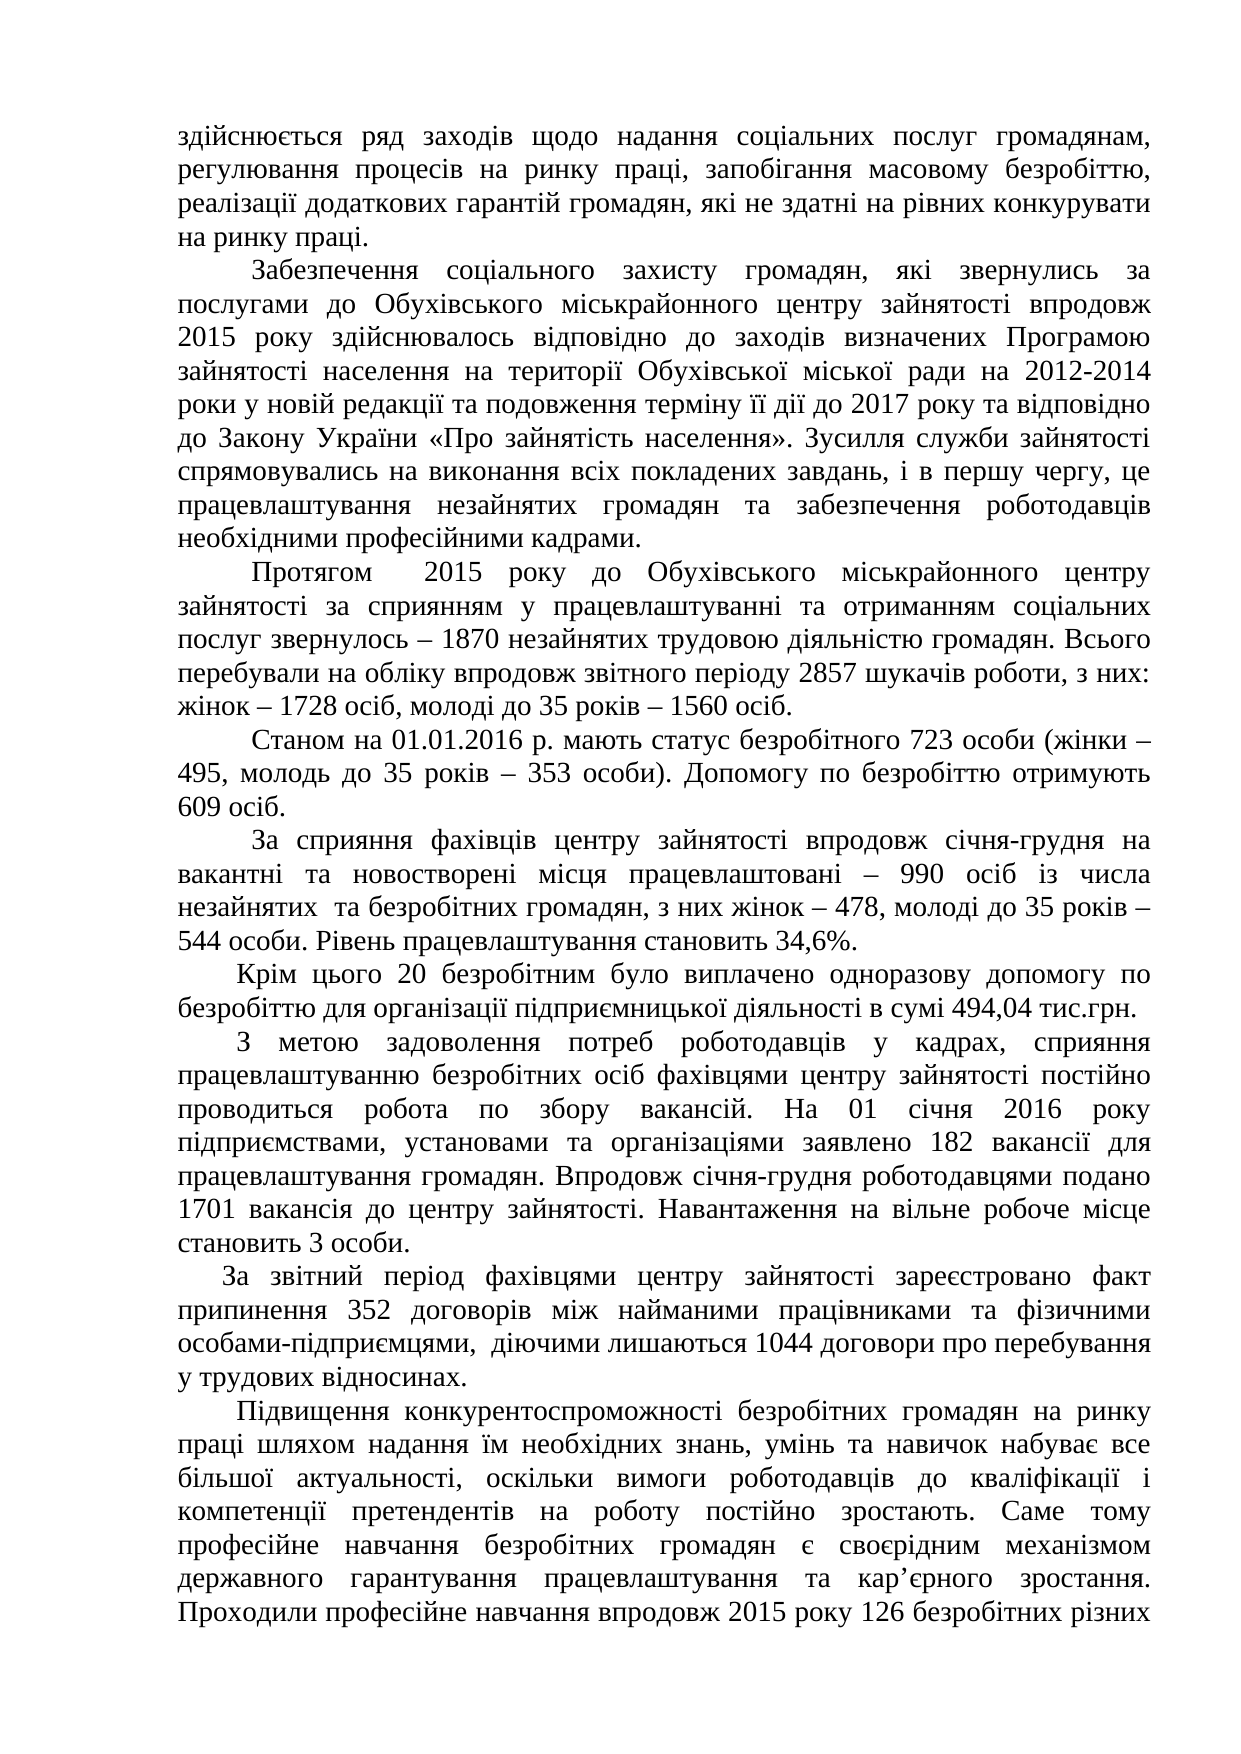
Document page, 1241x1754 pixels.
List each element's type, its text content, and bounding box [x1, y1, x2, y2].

text За звітний період фахівцями центру зайнятості зареєстровано факт припинення 352 договорів між найманими працівниками та фізичними особами-підприємцями, діючими лишаються 1044 договори про перебування у трудових відносинах. [177, 1258, 1152, 1393]
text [177, 1393, 1152, 1627]
text Протягом 2015 року до Обухівського міськрайонного центру зайнятості за сприянням у працевлаштуванні та отриманням соціальних послуг звернулось – 1870 незайнятих трудовою діяльністю громадян. Всього перебували на обліку впродовж звітного періоду 2857 шукачів роботи, з них: жінок – 1728 осіб, молоді до 35 років – 1560 осіб. [177, 554, 1152, 722]
text За сприяння фахівців центру зайнятості впродовж січня-грудня на вакантні та новостворені місця працевлаштовані – 990 осіб із числа незайнятих та безробітних громадян, з них жінок – 478, молоді до 35 років – 544 особи. Рівень працевлаштування становить 34,6%. [177, 822, 1152, 957]
text Крім цього 20 безробітним було виплачено одноразову допомогу по безробіттю для організації підприємницької діяльності в сумі 494,04 тис.грн. [177, 957, 1152, 1024]
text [177, 118, 1152, 252]
text Станом на 01.01.2016 р. мають статус безробітного 723 особи (жінки – 495, молодь до 35 років – 353 особи). Допомогу по безробіттю отримують 609 осіб. [177, 722, 1152, 822]
text З метою задоволення потреб роботодавців у кадрах, сприяння працевлаштуванню безробітних осіб фахівцями центру зайнятості постійно проводиться робота по збору вакансій. На 01 січня 2016 року підприємствами, установами та організаціями заявлено 182 вакансії для працевлаштування громадян. Впродовж січня-грудня роботодавцями подано 1701 вакансія до центру зайнятості. Навантаження на вільне робоче місце становить 3 особи. [177, 1024, 1152, 1258]
text Забезпечення соціального захисту громадян, які звернулись за послугами до Обухівського міськрайонного центру зайнятості впродовж 2015 року здійснювалось відповідно до заходів визначених Програмою зайнятості населення на території Обухівської міської ради на 2012-2014 роки у новій редакції та подовження терміну її дії до 2017 року та відповідно до Закону України «Про зайнятість населення». Зусилля служби зайнятості спрямовувались на виконання всіх покладених завдань, і в першу чергу, це працевлаштування незайнятих громадян та забезпечення роботодавців необхідними професійними кадрами. [177, 252, 1152, 554]
